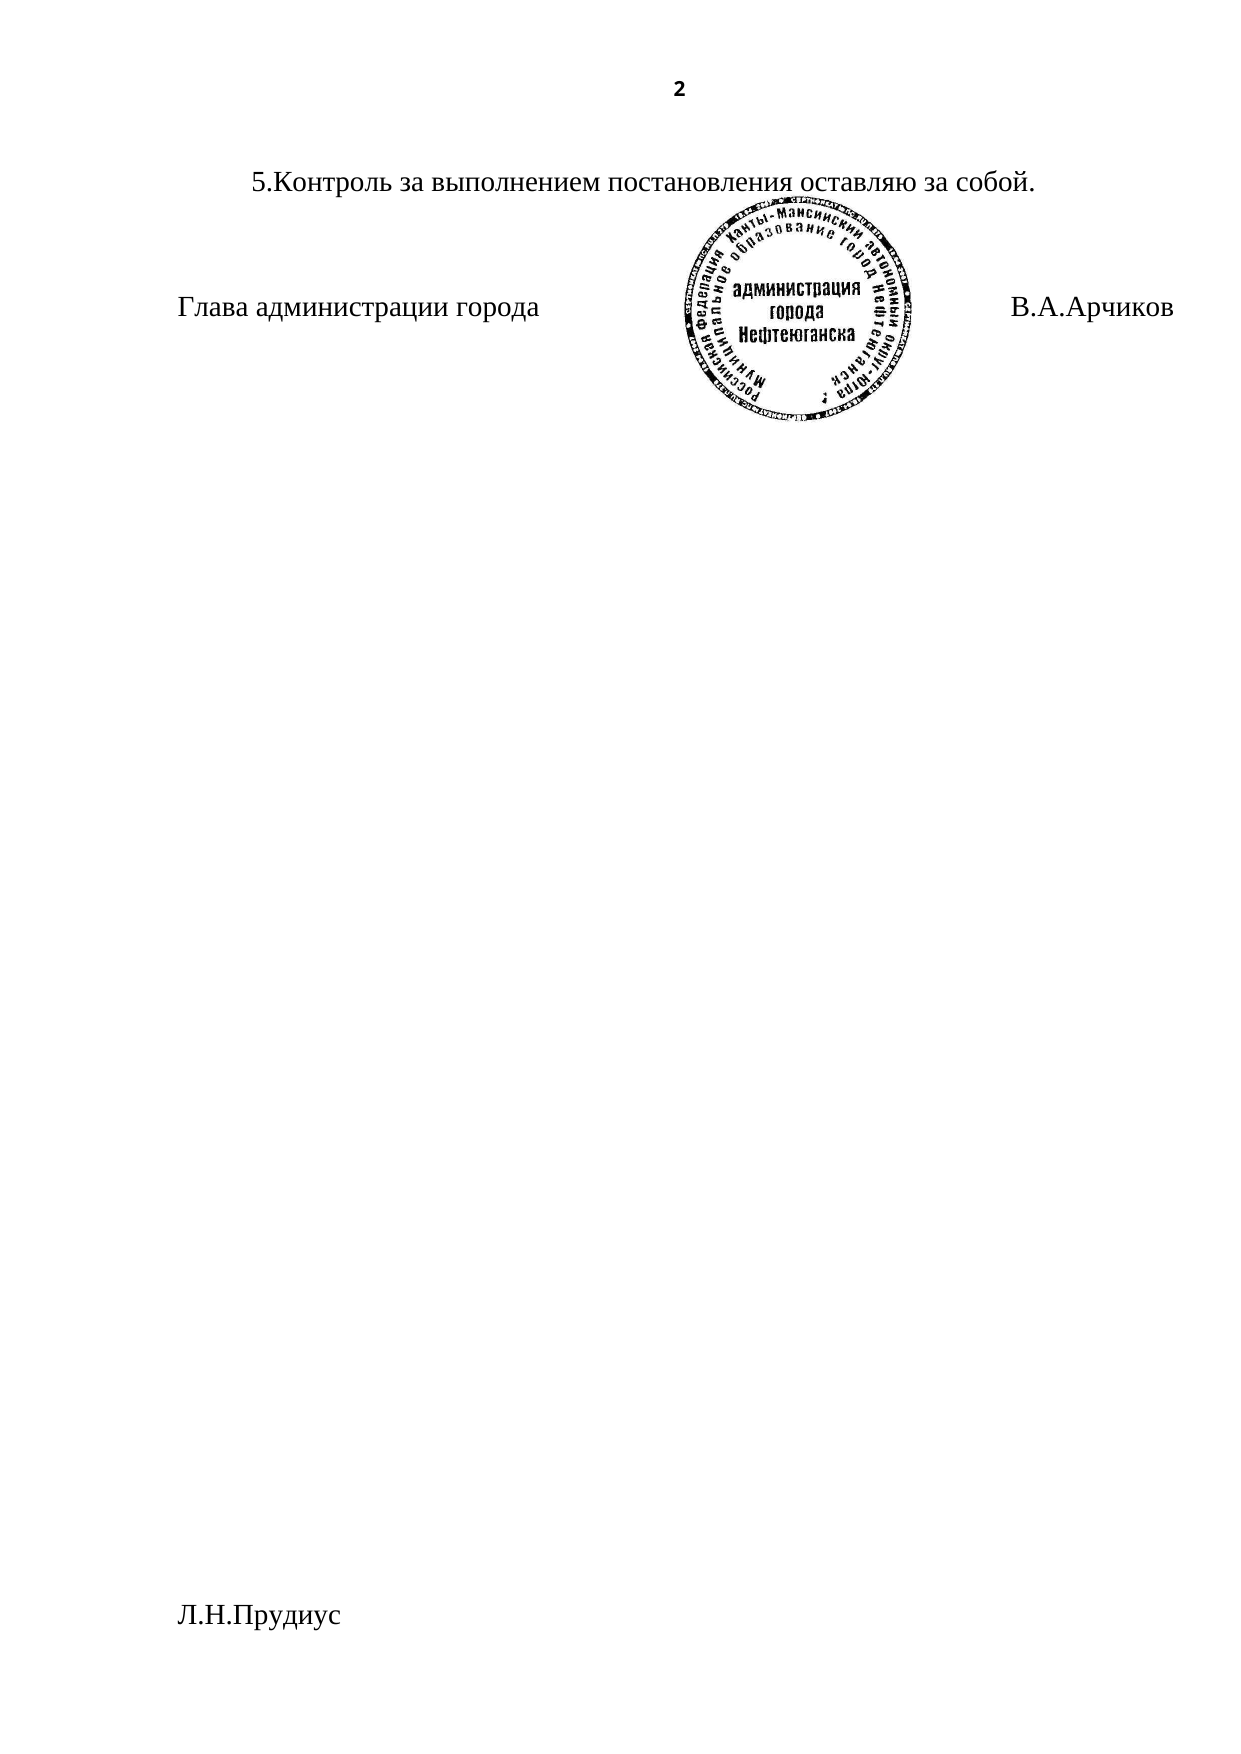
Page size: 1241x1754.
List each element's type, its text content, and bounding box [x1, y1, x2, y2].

text Л.Н.Прудиус [177, 1597, 1181, 1631]
text Глава администрации города В.А.Арчиков [913, 289, 1181, 322]
picture [682, 192, 913, 424]
text 5.Контроль за выполнением постановления оставляю за собой. [177, 164, 1181, 198]
text Глава администрации города В.А.Арчиков [177, 289, 682, 322]
